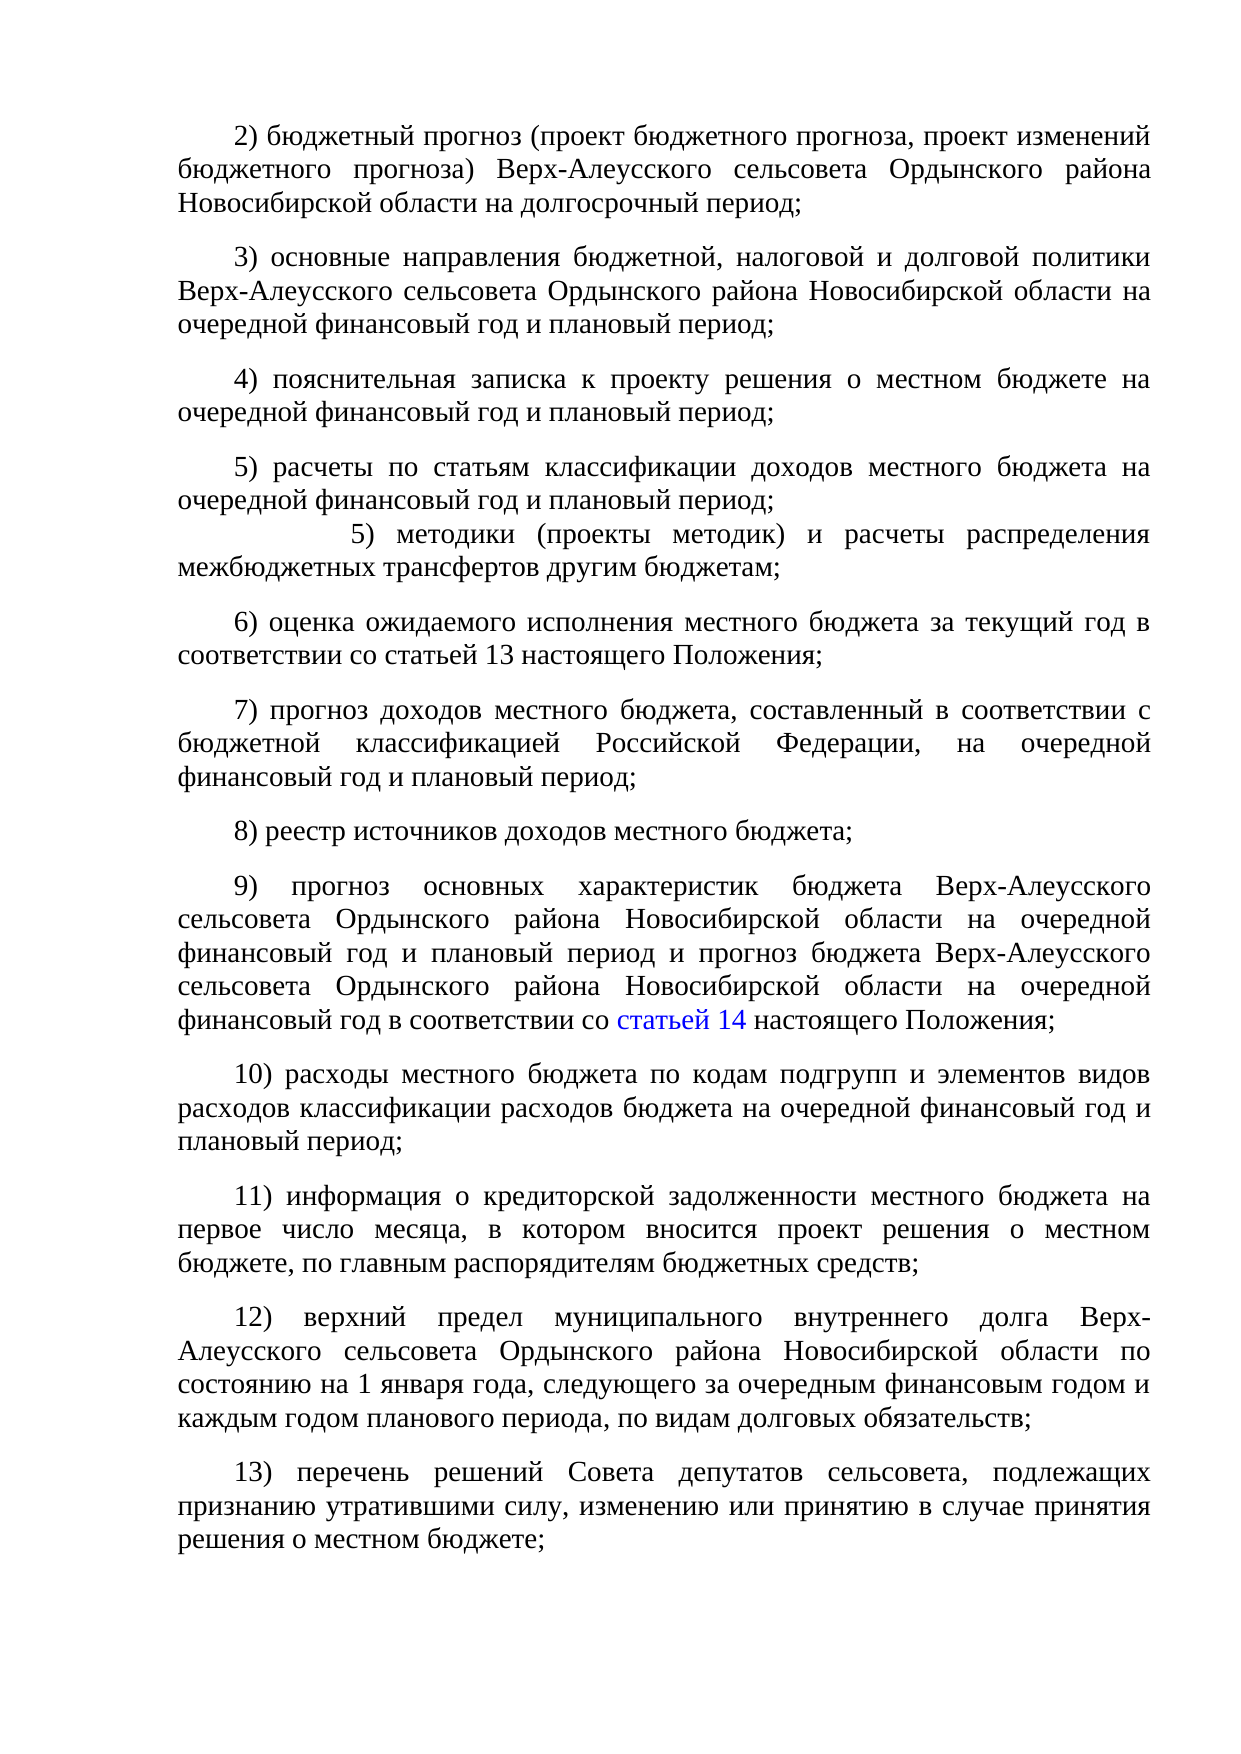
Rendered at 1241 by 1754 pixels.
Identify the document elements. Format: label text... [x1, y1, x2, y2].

text 5) методики (проекты методик) и расчеты распределения межбюджетных трансфертов другим бюджетам; [177, 516, 1152, 583]
text 13) перечень решений Совета депутатов сельсовета, подлежащих признанию утратившими силу, изменению или принятию в случае принятия решения о местном бюджете; [177, 1454, 1152, 1555]
text 12) верхний предел муниципального внутреннего долга Верх-Алеусского сельсовета Ордынского района Новосибирской области по состоянию на 1 января года, следующего за очередным финансовым годом и каждым годом планового периода, по видам долговых обязательств; [177, 1299, 1152, 1433]
text 11) информация о кредиторской задолженности местного бюджета на первое число месяца, в котором вносится проект решения о местном бюджете, по главным распорядителям бюджетных средств; [177, 1178, 1152, 1278]
text 9) прогноз основных характеристик бюджета Верх-Алеусского сельсовета Ордынского района Новосибирской области на очередной финансовый год и плановый период и прогноз бюджета Верх-Алеусского сельсовета Ордынского района Новосибирской области на очередной финансовый год в соответствии со статьей 14 настоящего Положения; [177, 868, 1152, 1035]
text 7) прогноз доходов местного бюджета, составленный в соответствии с бюджетной классификацией Российской Федерации, на очередной финансовый год и плановый период; [177, 692, 1152, 792]
text 3) основные направления бюджетной, налоговой и долговой политики Верх-Алеусского сельсовета Ордынского района Новосибирской области на очередной финансовый год и плановый период; [177, 239, 1152, 340]
text 2) бюджетный прогноз (проект бюджетного прогноза, проект изменений бюджетного прогноза) Верх-Алеусского сельсовета Ордынского района Новосибирской области на долгосрочный период; [177, 118, 1152, 219]
text 10) расходы местного бюджета по кодам подгрупп и элементов видов расходов классификации расходов бюджета на очередной финансовый год и плановый период; [177, 1056, 1152, 1157]
text 8) реестр источников доходов местного бюджета; [177, 813, 1152, 847]
text 6) оценка ожидаемого исполнения местного бюджета за текущий год в соответствии со статьей 13 настоящего Положения; [177, 604, 1152, 671]
text 4) пояснительная записка к проекту решения о местном бюджете на очередной финансовый год и плановый период; [177, 361, 1152, 428]
text 5) расчеты по статьям классификации доходов местного бюджета на очередной финансовый год и плановый период; [177, 449, 1152, 516]
